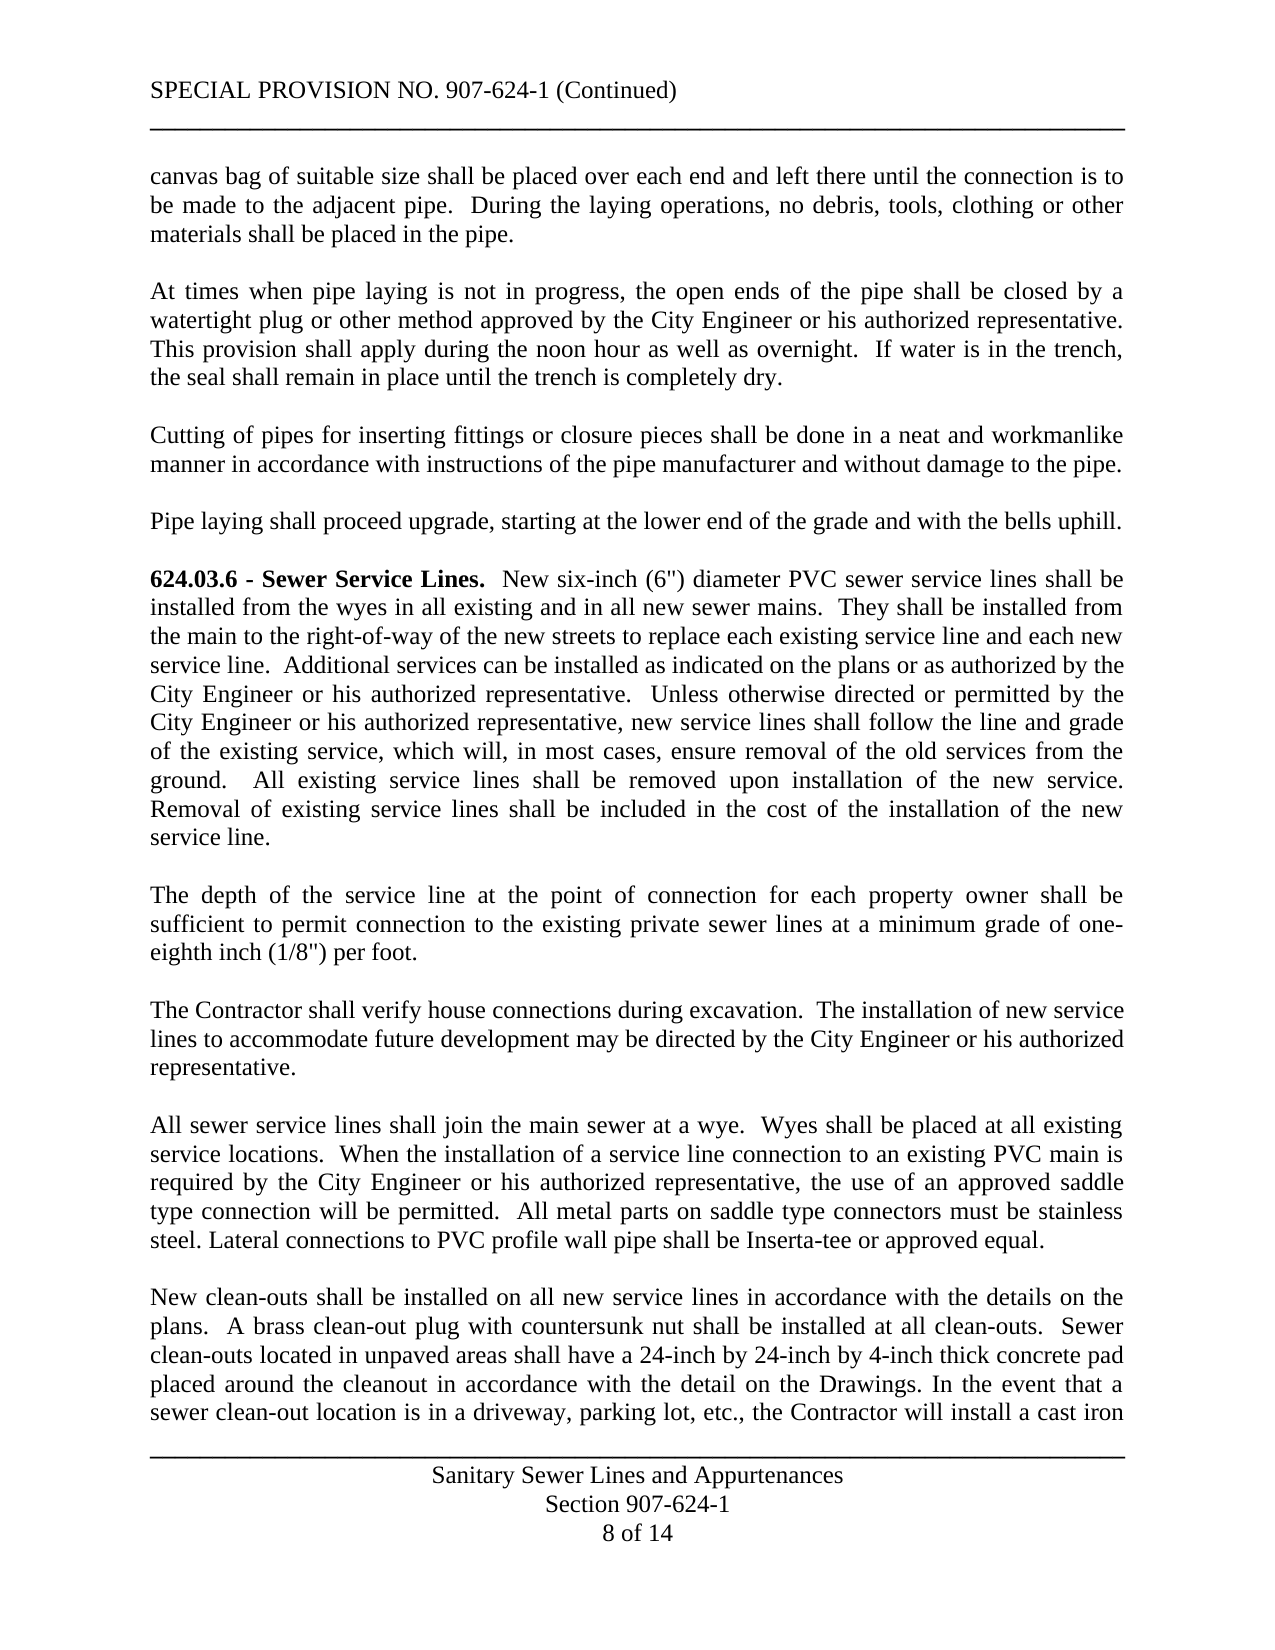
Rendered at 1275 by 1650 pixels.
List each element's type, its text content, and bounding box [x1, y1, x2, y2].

text 624.03.6 - Sewer Service Lines. New six-inch (6") diameter PVC sewer service lines shall be installed from the wyes in all existing and in all new sewer mains. They shall be installed from the main to the right-of-way of the new streets to replace each existing service line and each new service line. Additional services can be installed as indicated on the plans or as authorized by the City Engineer or his authorized representative. Unless otherwise directed or permitted by the City Engineer or his authorized representative, new service lines shall follow the line and grade of the existing service, which will, in most cases, ensure removal of the old services from the ground. All existing service lines shall be removed upon installation of the new service. Removal of existing service lines shall be included in the cost of the installation of the new service line. [150, 564, 1125, 851]
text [150, 161, 1125, 247]
text All sewer service lines shall join the main sewer at a wye. Wyes shall be placed at all existing service locations. When the installation of a service line connection to an existing PVC main is required by the City Engineer or his authorized representative, the use of an approved saddle type connection will be permitted. All metal parts on saddle type connectors must be stainless steel. Lateral connections to PVC profile wall pipe shall be Inserta-tee or approved equal. [150, 1110, 1125, 1254]
text Cutting of pipes for inserting fittings or closure pieces shall be done in a neat and workmanlike manner in accordance with instructions of the pipe manufacturer and without damage to the pipe. [150, 420, 1125, 477]
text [150, 1282, 1125, 1426]
text The depth of the service line at the point of connection for each property owner shall be sufficient to permit connection to the existing private sewer lines at a minimum grade of one-eighth inch (1/8") per foot. [150, 880, 1125, 966]
text The Contractor shall verify house connections during excavation. The installation of new service lines to accommodate future development may be directed by the City Engineer or his authorized representative. [150, 995, 1125, 1081]
list Pipe laying shall proceed upgrade, starting at the lower end of the grade and with the bells uphill. [150, 506, 1125, 535]
text At times when pipe laying is not in progress, the open ends of the pipe shall be closed by a watertight plug or other method approved by the City Engineer or his authorized representative. This provision shall apply during the noon hour as well as overnight. If water is in the trench, the seal shall remain in place until the trench is completely dry. [150, 276, 1125, 391]
